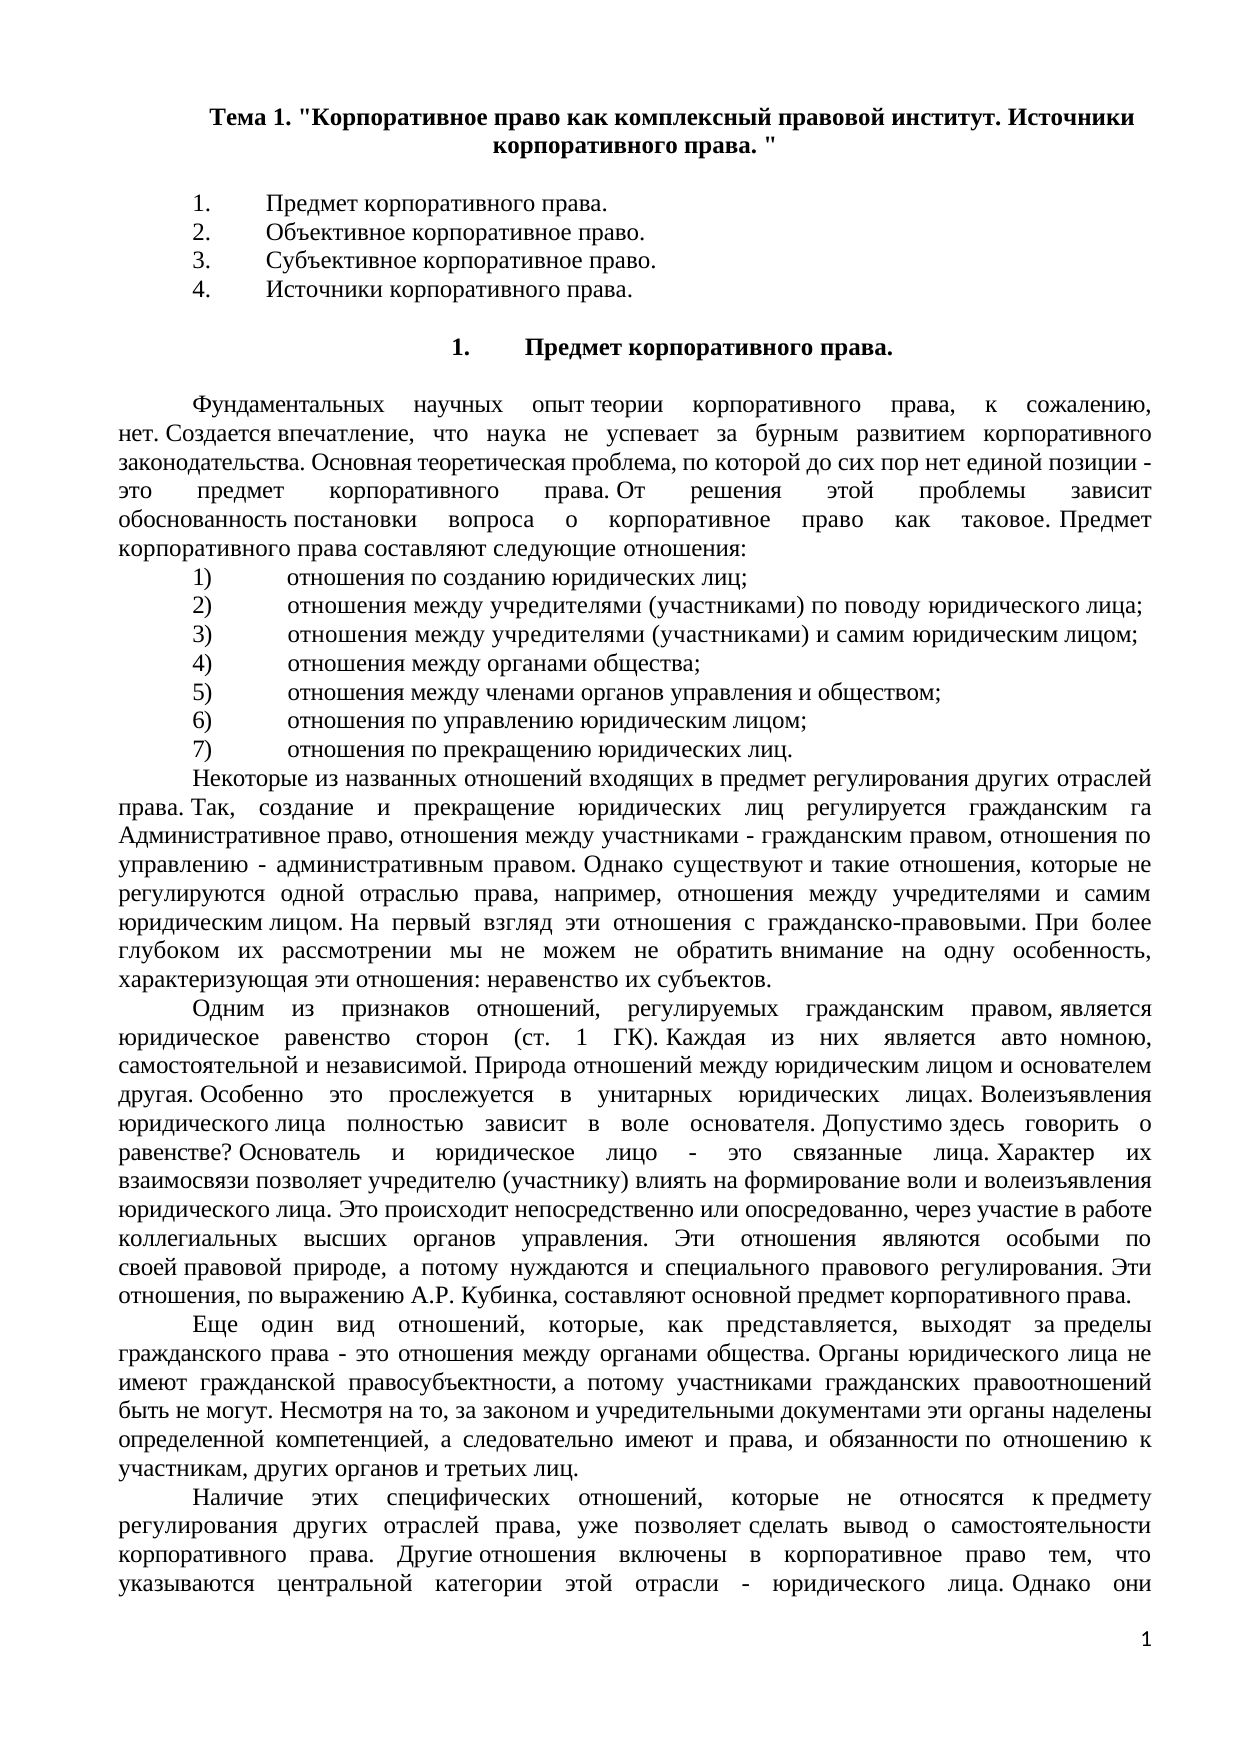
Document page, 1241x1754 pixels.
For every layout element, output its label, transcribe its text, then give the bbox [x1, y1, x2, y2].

text Еще один вид отношений, которые, как представляется, выходят за пределы гражданского права - это отношения между органами общества. Органы юридического лица не имеют гражданской правосубъектности, а потому участниками гражданских правоотношений быть не могут. Несмотря на то, за законом и учредительными документами эти органы наделены определенной компетенцией, а следовательно имеют и права, и обязанности по отношению к участникам, других органов и третьих лиц. [118, 1309, 1152, 1482]
text Некоторые из названных отношений входящих в предмет регулирования других отраслей права. Так, создание и прекращение юридических лиц регулируется гражданским га Административное право, отношения между участниками - гражданским правом, отношения по управлению - административным правом. Однако существуют и такие отношения, которые не регулируются одной отраслью права, например, отношения между учредителями и самим юридическим лицом. На первый взгляд эти отношения с гражданско-правовыми. При более глубоком их рассмотрении мы не можем не обратить внимание на одну особенность, характеризующая эти отношения: неравенство их субъектов. [118, 763, 1152, 993]
list Объективное корпоративное право. [118, 217, 1152, 246]
text Одним из признаков отношений, регулируемых гражданским правом, является юридическое равенство сторон (ст. 1 ГК). Каждая из них является авто номною, самостоятельной и независимой. Природа отношений между юридическим лицом и основателем другая. Особенно это прослежуется в унитарных юридических лицах. Волеизъявления юридического лица полностью зависит в воле основателя. Допустимо здесь говорить о равенстве? Основатель и юридическое лицо - это связанные лица. Характер их взаимосвязи позволяет учредителю (участнику) влиять на формирование воли и волеизъявления юридического лица. Это происходит непосредственно или опосредованно, через участие в работе коллегиальных высших органов управления. Эти отношения являются особыми по своей правовой природе, а потому нуждаются и специального правового регулирования. Эти отношения, по выражению А.Р. Кубинка, составляют основной предмет корпоративного права. [118, 993, 1152, 1309]
text 2) отношения между учредителями (участниками) по поводу юридического лица; [118, 591, 1152, 619]
text 4) отношения между органами общества; [118, 648, 1152, 677]
text Тема 1. "Корпоративное право как комплексный правовой институт. Источники корпоративного права. " [118, 102, 1152, 159]
text 1) отношения по созданию юридических лиц; [118, 562, 1152, 591]
text 6) отношения по управлению юридическим лицом; [118, 706, 1152, 734]
list Предмет корпоративного права. [118, 332, 1152, 361]
text 5) отношения между членами органов управления и обществом; [118, 677, 1152, 706]
list Источники корпоративного права. [118, 274, 1152, 303]
list Субъективное корпоративное право. [118, 246, 1152, 274]
text 3) отношения между учредителями (участниками) и самим юридическим лицом; [118, 619, 1152, 648]
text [118, 1482, 1152, 1597]
list Предмет корпоративного права. [118, 188, 1152, 217]
text Фундаментальных научных опыт теории корпоративного права, к сожалению, нет. Создается впечатление, что наука не успевает за бурным развитием корпоративного законодательства. Основная теоретическая проблема, по которой до сих пор нет единой позиции - это предмет корпоративного права. От решения этой проблемы зависит обоснованность постановки вопроса о корпоративное право как таковое. Предмет корпоративного права составляют следующие отношения: [118, 389, 1152, 562]
text 7) отношения по прекращению юридических лиц. [118, 734, 1152, 763]
